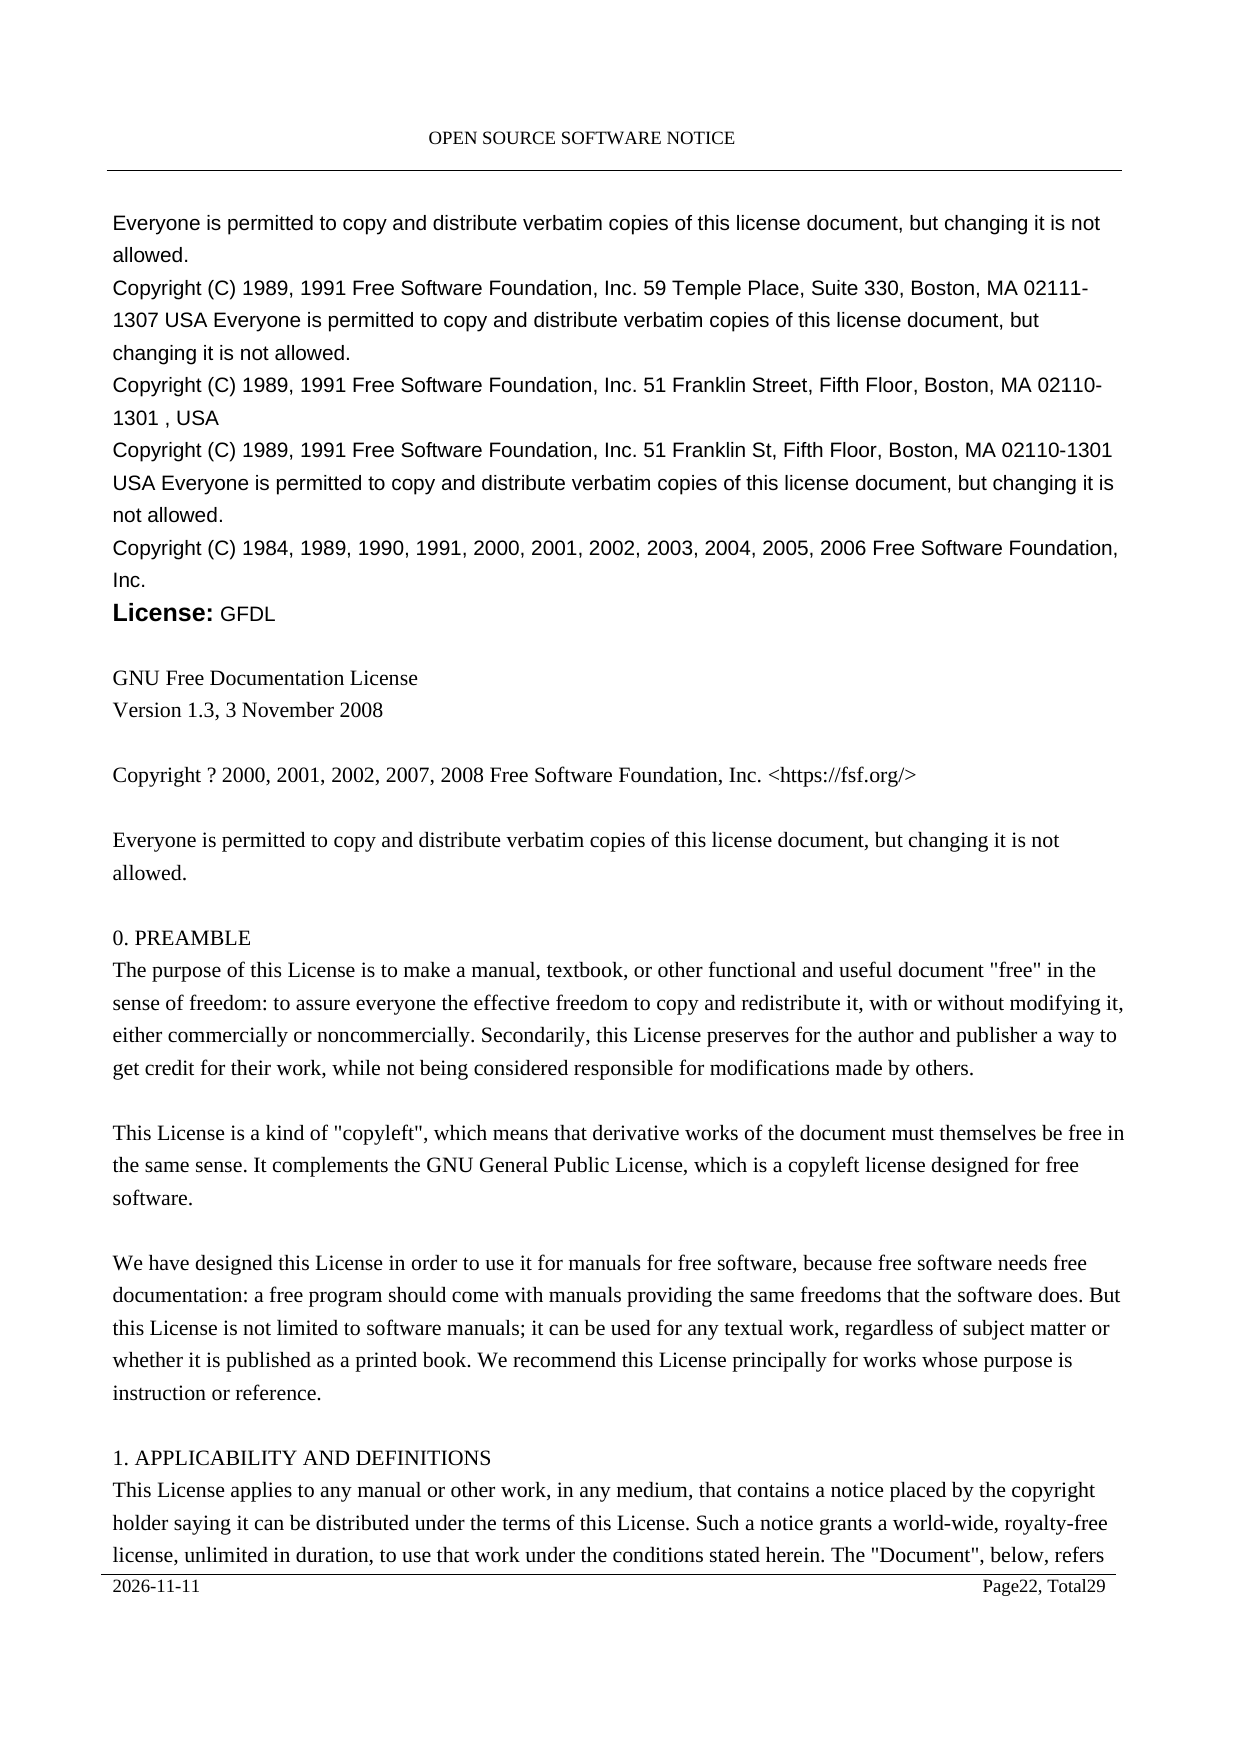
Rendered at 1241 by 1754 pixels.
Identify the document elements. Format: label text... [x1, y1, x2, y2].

text Copyright (C) 1989, 1991 Free Software Foundation, Inc. 51 Franklin St, Fifth Floor, Boston, MA 02110-1301 USA Everyone is permitted to copy and distribute verbatim copies of this license document, but changing it is not allowed. [112, 434, 1128, 531]
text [112, 206, 1128, 271]
text Copyright (C) 1989, 1991 Free Software Foundation, Inc. 59 Temple Place, Suite 330, Boston, MA 02111-1307 USA Everyone is permitted to copy and distribute verbatim copies of this license document, but changing it is not allowed. [112, 271, 1128, 369]
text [112, 596, 1128, 1571]
text Copyright (C) 1984, 1989, 1990, 1991, 2000, 2001, 2002, 2003, 2004, 2005, 2006 Free Software Foundation, Inc. [112, 531, 1128, 596]
text Copyright (C) 1989, 1991 Free Software Foundation, Inc. 51 Franklin Street, Fifth Floor, Boston, MA 02110-1301 , USA [112, 369, 1128, 434]
